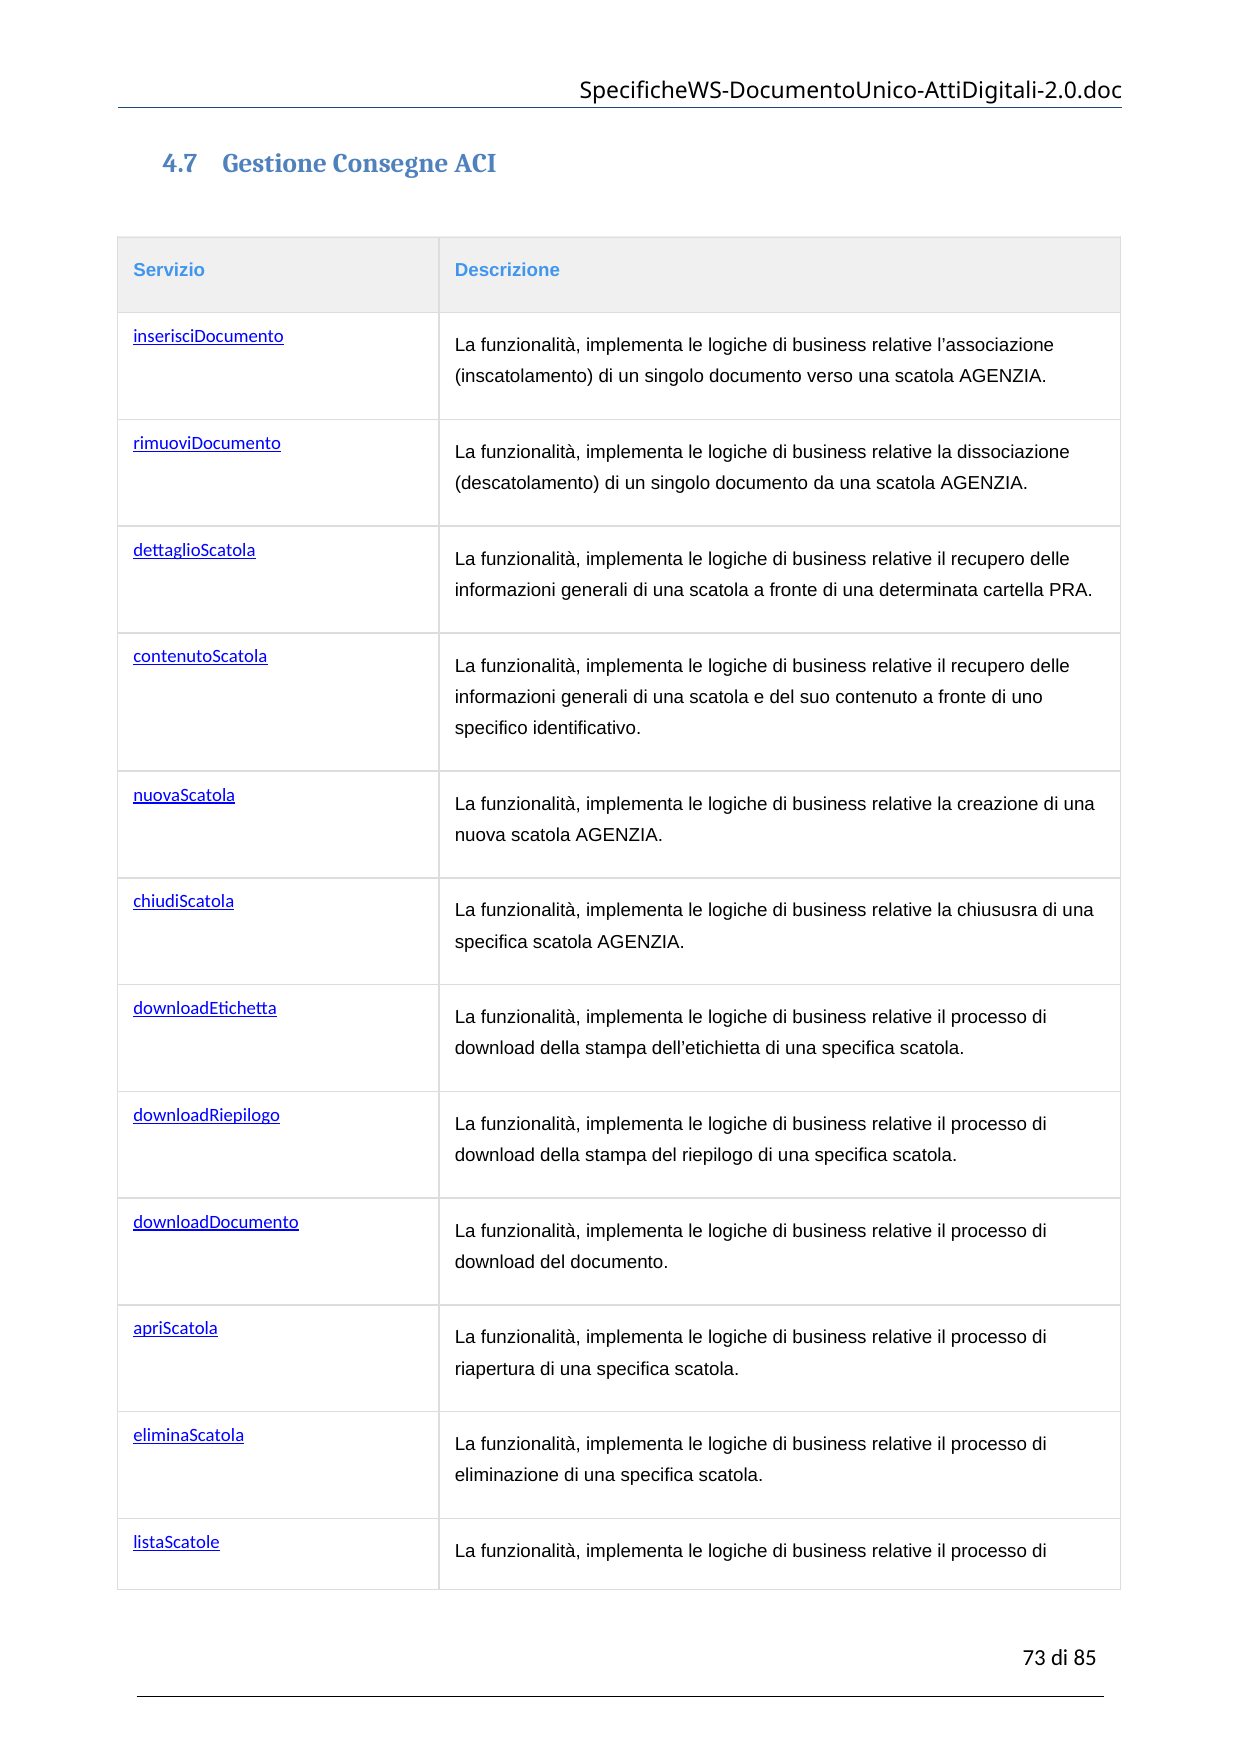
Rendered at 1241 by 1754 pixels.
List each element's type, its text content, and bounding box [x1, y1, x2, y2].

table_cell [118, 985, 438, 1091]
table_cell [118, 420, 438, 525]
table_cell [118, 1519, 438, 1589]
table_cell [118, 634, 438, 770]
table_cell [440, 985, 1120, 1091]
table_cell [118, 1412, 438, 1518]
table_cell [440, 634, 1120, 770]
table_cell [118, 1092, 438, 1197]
subtitle Gestione Consegne ACI [162, 148, 1122, 179]
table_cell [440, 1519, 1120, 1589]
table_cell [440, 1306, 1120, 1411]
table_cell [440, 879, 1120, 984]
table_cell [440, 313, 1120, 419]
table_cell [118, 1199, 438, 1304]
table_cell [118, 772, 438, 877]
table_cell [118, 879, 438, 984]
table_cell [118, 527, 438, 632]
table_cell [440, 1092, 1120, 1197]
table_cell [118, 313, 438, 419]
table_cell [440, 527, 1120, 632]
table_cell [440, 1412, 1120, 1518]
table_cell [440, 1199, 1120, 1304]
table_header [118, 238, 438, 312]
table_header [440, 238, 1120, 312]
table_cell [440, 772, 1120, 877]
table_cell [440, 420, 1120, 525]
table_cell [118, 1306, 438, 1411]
